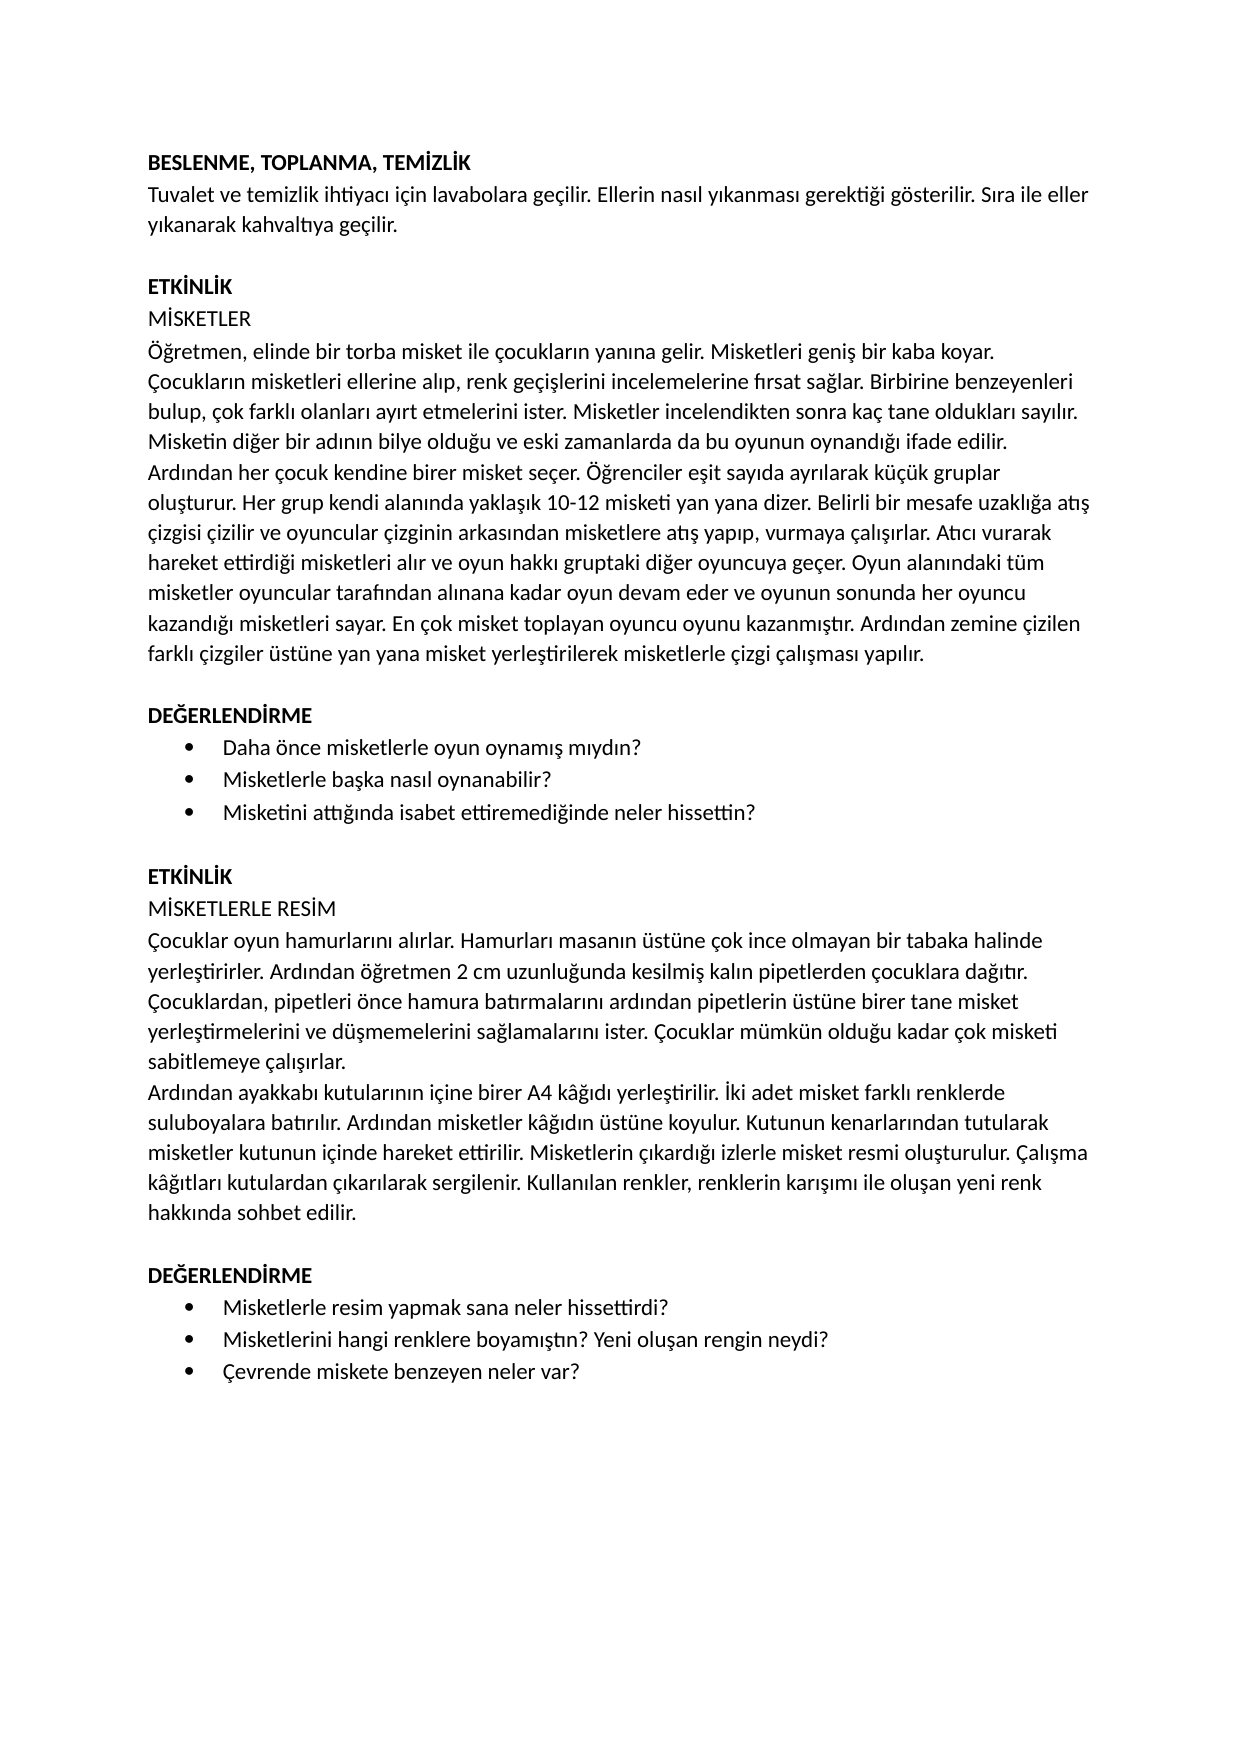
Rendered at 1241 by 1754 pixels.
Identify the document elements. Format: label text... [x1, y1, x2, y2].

text DEĞERLENDİRME [148, 701, 1093, 729]
list Çevrende miskete benzeyen neler var? [185, 1357, 1093, 1385]
list Misketlerle resim yapmak sana neler hissettirdi? [185, 1293, 1093, 1321]
text MİSKETLER [148, 304, 1093, 333]
text Ardından her çocuk kendine birer misket seçer. Öğrenciler eşit sayıda ayrılarak küçük gruplar oluşturur. Her grup kendi alanında yaklaşık 10-12 misketi yan yana dizer. Belirli bir mesafe uzaklığa atış çizgisi çizilir ve oyuncular çizginin arkasından misketlere atış yapıp, vurmaya çalışırlar. Atıcı vurarak hareket ettirdiği misketleri alır ve oyun hakkı gruptaki diğer oyuncuya geçer. Oyun alanındaki tüm misketler oyuncular tarafından alınana kadar oyun devam eder ve oyunun sonunda her oyuncu kazandığı misketleri sayar. En çok misket toplayan oyuncu oyunu kazanmıştır. Ardından zemine çizilen farklı çizgiler üstüne yan yana misket yerleştirilerek misketlerle çizgi çalışması yapılır. [148, 458, 1093, 667]
text MİSKETLERLE RESİM [148, 894, 1093, 922]
list Daha önce misketlerle oyun oynamış mıydın? [185, 733, 1093, 761]
text Tuvalet ve temizlik ihtiyacı için lavabolara geçilir. Ellerin nasıl yıkanması gerektiği gösterilir. Sıra ile eller yıkanarak kahvaltıya geçilir. [148, 180, 1093, 238]
text Ardından ayakkabı kutularının içine birer A4 kâğıdı yerleştirilir. İki adet misket farklı renklerde suluboyalara batırılır. Ardından misketler kâğıdın üstüne koyulur. Kutunun kenarlarından tutularak misketler kutunun içinde hareket ettirilir. Misketlerin çıkardığı izlerle misket resmi oluşturulur. Çalışma kâğıtları kutulardan çıkarılarak sergilenir. Kullanılan renkler, renklerin karışımı ile oluşan yeni renk hakkında sohbet edilir. [148, 1078, 1093, 1226]
text ETKİNLİK [148, 272, 1093, 300]
list Misketlerle başka nasıl oynanabilir? [185, 766, 1093, 794]
list Misketlerini hangi renklere boyamıştın? Yeni oluşan rengin neydi? [185, 1325, 1093, 1353]
text BESLENME, TOPLANMA, TEMİZLİK [148, 148, 1093, 176]
list Misketini attığında isabet ettiremediğinde neler hissettin? [185, 798, 1093, 826]
text ETKİNLİK [148, 862, 1093, 890]
text DEĞERLENDİRME [148, 1261, 1093, 1289]
text Çocuklar oyun hamurlarını alırlar. Hamurları masanın üstüne çok ince olmayan bir tabaka halinde yerleştirirler. Ardından öğretmen 2 cm uzunluğunda kesilmiş kalın pipetlerden çocuklara dağıtır. Çocuklardan, pipetleri önce hamura batırmalarını ardından pipetlerin üstüne birer tane misket yerleştirmelerini ve düşmemelerini sağlamalarını ister. Çocuklar mümkün olduğu kadar çok misketi sabitlemeye çalışırlar. [148, 927, 1093, 1075]
text Öğretmen, elinde bir torba misket ile çocukların yanına gelir. Misketleri geniş bir kaba koyar. Çocukların misketleri ellerine alıp, renk geçişlerini incelemelerine fırsat sağlar. Birbirine benzeyenleri bulup, çok farklı olanları ayırt etmelerini ister. Misketler incelendikten sonra kaç tane oldukları sayılır. Misketin diğer bir adının bilye olduğu ve eski zamanlarda da bu oyunun oynandığı ifade edilir. [148, 337, 1093, 455]
